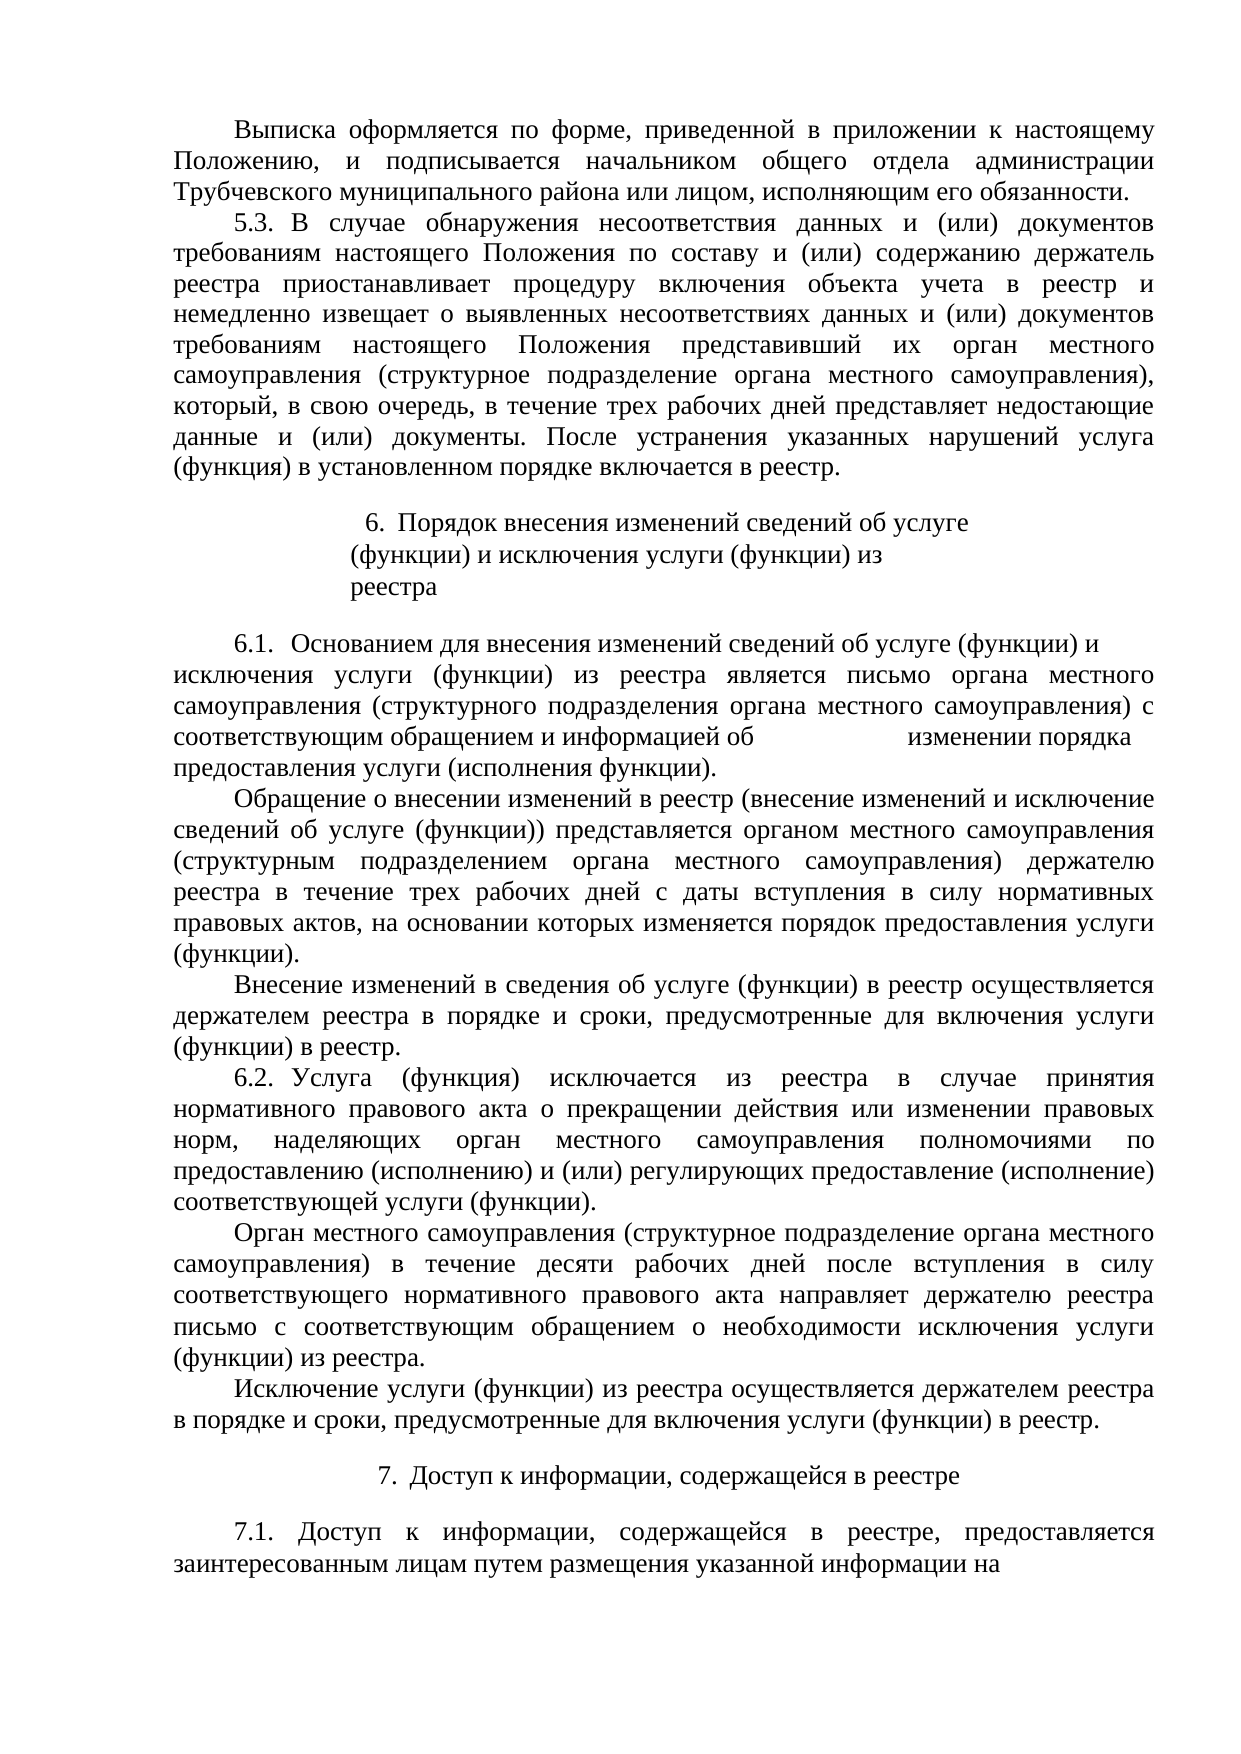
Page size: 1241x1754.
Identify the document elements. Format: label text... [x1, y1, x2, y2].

list Услуга (функция) исключается из реестра в случае принятия нормативного правового акта о прекращении действия или изменении правовых норм, наделяющих орган местного самоуправления полномочиями по предоставлению (исполнению) и (или) регулирующих предоставление (исполнение) соответствующей услуги (функции). [173, 1062, 1156, 1217]
text 7.1. Доступ к информации, содержащейся в реестре, предоставляется заинтересованным лицам путем размещения указанной информации на [173, 1515, 1156, 1579]
text Внесение изменений в сведения об услуге (функции) в реестр осуществляется держателем реестра в порядке и сроки, предусмотренные для включения услуги (функции) в реестр. [173, 969, 1156, 1062]
list Основанием для внесения изменений сведений об услуге (функции) и [173, 627, 1156, 658]
text Орган местного самоуправления (структурное подразделение органа местного самоуправления) в течение десяти рабочих дней после вступления в силу соответствующего нормативного правового акта направляет держателю реестра письмо с соответствующим обращением о необходимости исключения услуги (функции) из реестра. [173, 1217, 1156, 1372]
list Доступ к информации, содержащейся в реестре [377, 1462, 1156, 1489]
text Выписка оформляется по форме, приведенной в приложении к настоящему Положению, и подписывается начальником общего отдела администрации Трубчевского муниципального района или лицом, исполняющим его обязанности. [173, 114, 1156, 207]
text Обращение о внесении изменений в реестр (внесение изменений и исключение сведений об услуге (функции)) представляется органом местного самоуправления (структурным подразделением органа местного самоуправления) держателю реестра в течение трех рабочих дней с даты вступления в силу нормативных правовых актов, на основании которых изменяется порядок предоставления услуги (функции). [173, 782, 1156, 969]
text Исключение услуги (функции) из реестра осуществляется держателем реестра в порядке и сроки, предусмотренные для включения услуги (функции) в реестр. [173, 1372, 1156, 1434]
text исключения услуги (функции) из реестра является письмо органа местного самоуправления (структурного подразделения органа местного самоуправления) с соответствующим обращением и информацией об изменении порядка [173, 658, 1156, 751]
text предоставления услуги (исполнения функции). [173, 751, 1156, 782]
list Порядок внесения изменений сведений об услуге (функции) и исключения услуги (функции) из реестра [350, 506, 976, 601]
list В случае обнаружения несоответствия данных и (или) документов требованиям настоящего Положения по составу и (или) содержанию держатель реестра приостанавливает процедуру включения объекта учета в реестр и немедленно извещает о выявленных несоответствиях данных и (или) документов требованиям настоящего Положения представивший их орган местного самоуправления (структурное подразделение органа местного самоуправления), который, в свою очередь, в течение трех рабочих дней представляет недостающие данные и (или) документы. После устранения указанных нарушений услуга (функция) в установленном порядке включается в реестр. [173, 207, 1156, 482]
